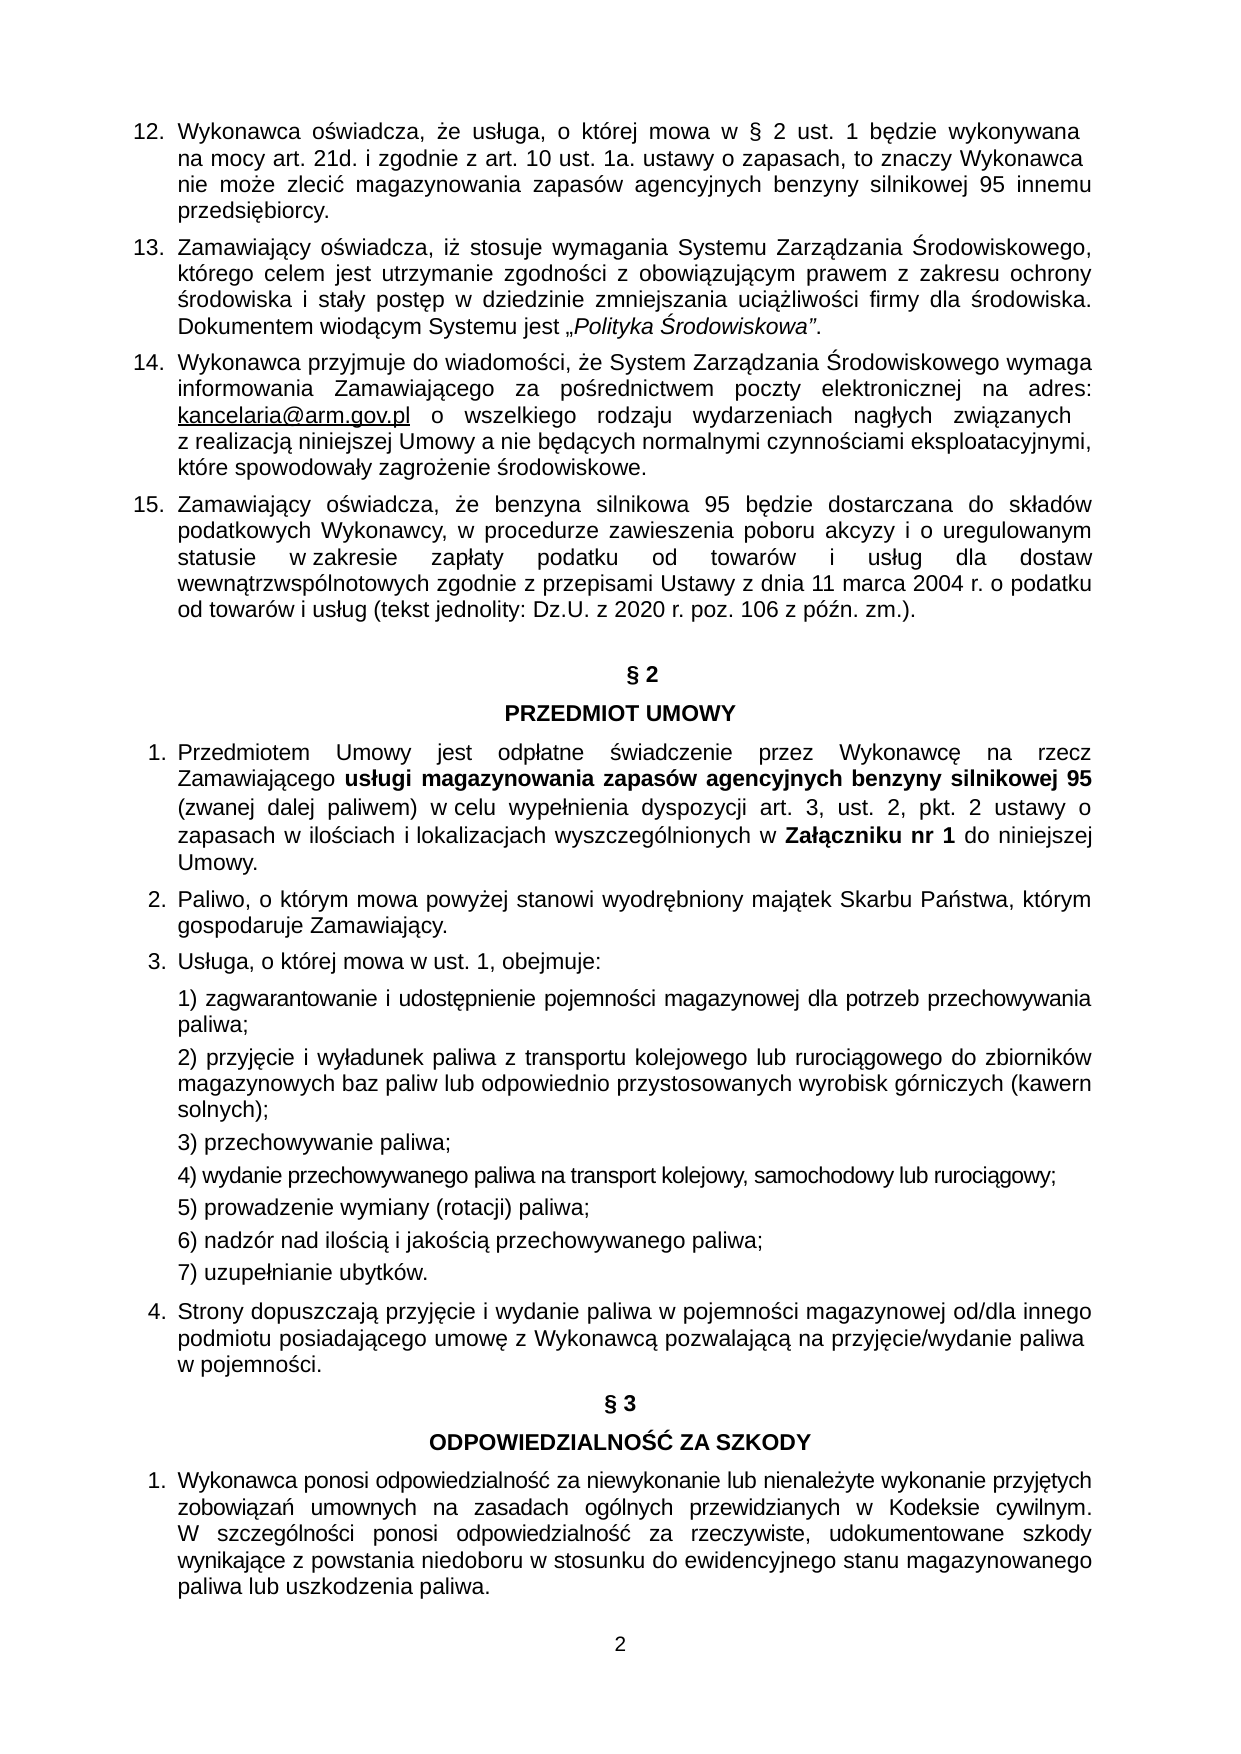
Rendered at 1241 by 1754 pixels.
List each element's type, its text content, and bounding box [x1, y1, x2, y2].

list Paliwo, o którym mowa powyżej stanowi wyodrębniony majątek Skarbu Państwa, którym gospodaruje Zamawiający. [148, 886, 1092, 938]
text PRZEDMIOT UMOWY [148, 700, 1092, 727]
list Strony dopuszczają przyjęcie i wydanie paliwa w pojemności magazynowej od/dla innego podmiotu posiadającego umowę z Wykonawcą pozwalającą na przyjęcie/wydanie paliwa w pojemności. [148, 1298, 1092, 1377]
text 7) uzupełnianie ubytków. [177, 1259, 1092, 1286]
list Wykonawca oświadcza, że usługa, o której mowa w § 2 ust. 1 będzie wykonywana na mocy art. 21d. i zgodnie z art. 10 ust. 1a. ustawy o zapasach, to znaczy Wykonawca nie może zlecić magazynowania zapasów agencyjnych benzyny silnikowej 95 innemu przedsiębiorcy. [133, 118, 1092, 223]
text 5) prowadzenie wymiany (rotacji) paliwa; [177, 1194, 1092, 1221]
text 1) zagwarantowanie i udostępnienie pojemności magazynowej dla potrzeb przechowywania paliwa; [177, 985, 1092, 1037]
text 2) przyjęcie i wyładunek paliwa z transportu kolejowego lub rurociągowego do zbiorników magazynowych baz paliw lub odpowiednio przystosowanych wyrobisk górniczych (kawern solnych); [177, 1044, 1092, 1123]
text § 3 [148, 1390, 1092, 1416]
text 3) przechowywanie paliwa; [177, 1129, 1092, 1155]
text 6) nadzór nad ilością i jakością przechowywanego paliwa; [177, 1227, 1092, 1253]
list Przedmiotem Umowy jest odpłatne świadczenie przez Wykonawcę na rzecz Zamawiającego usługi magazynowania zapasów agencyjnych benzyny silnikowej 95 (zwanej dalej paliwem) w celu wypełnienia dyspozycji art. 3, ust. 2, pkt. 2 ustawy o zapasach w ilościach i lokalizacjach wyszczególnionych w Załączniku nr 1 do niniejszej Umowy. [148, 739, 1092, 876]
list Zamawiający oświadcza, że benzyna silnikowa 95 będzie dostarczana do składów podatkowych Wykonawcy, w procedurze zawieszenia poboru akcyzy i o uregulowanym statusie w zakresie zapłaty podatku od towarów i usług dla dostaw wewnątrzwspólnotowych zgodnie z przepisami Ustawy z dnia 11 marca 2004 r. o podatku od towarów i usług (tekst jednolity: Dz.U. z 2020 r. poz. 106 z późn. zm.). [133, 491, 1092, 622]
list Wykonawca ponosi odpowiedzialność za niewykonanie lub nienależyte wykonanie przyjętych zobowiązań umownych na zasadach ogólnych przewidzianych w Kodeksie cywilnym. W szczególności ponosi odpowiedzialność za rzeczywiste, udokumentowane szkody wynikające z powstania niedoboru w stosunku do ewidencyjnego stanu magazynowanego paliwa lub uszkodzenia paliwa. [147, 1467, 1092, 1599]
list Zamawiający oświadcza, iż stosuje wymagania Systemu Zarządzania Środowiskowego, którego celem jest utrzymanie zgodności z obowiązującym prawem z zakresu ochrony środowiska i stały postęp w dziedzinie zmniejszania uciążliwości firmy dla środowiska. Dokumentem wiodącym Systemu jest „Polityka Środowiskowa”. [133, 233, 1092, 339]
list Wykonawca przyjmuje do wiadomości, że System Zarządzania Środowiskowego wymaga informowania Zamawiającego za pośrednictwem poczty elektronicznej na adres: kancelaria@arm.gov.pl o wszelkiego rodzaju wydarzeniach nagłych związanych z realizacją niniejszej Umowy a nie będących normalnymi czynnościami eksploatacyjnymi, które spowodowały zagrożenie środowiskowe. [133, 349, 1092, 481]
text ODPOWIEDZIALNOŚĆ ZA SZKODY [148, 1429, 1092, 1455]
text 4) wydanie przechowywanego paliwa na transport kolejowy, samochodowy lub rurociągowy; [177, 1162, 1092, 1188]
list Usługa, o której mowa w ust. 1, obejmuje: [148, 948, 1092, 975]
text § 2 [148, 635, 1092, 688]
